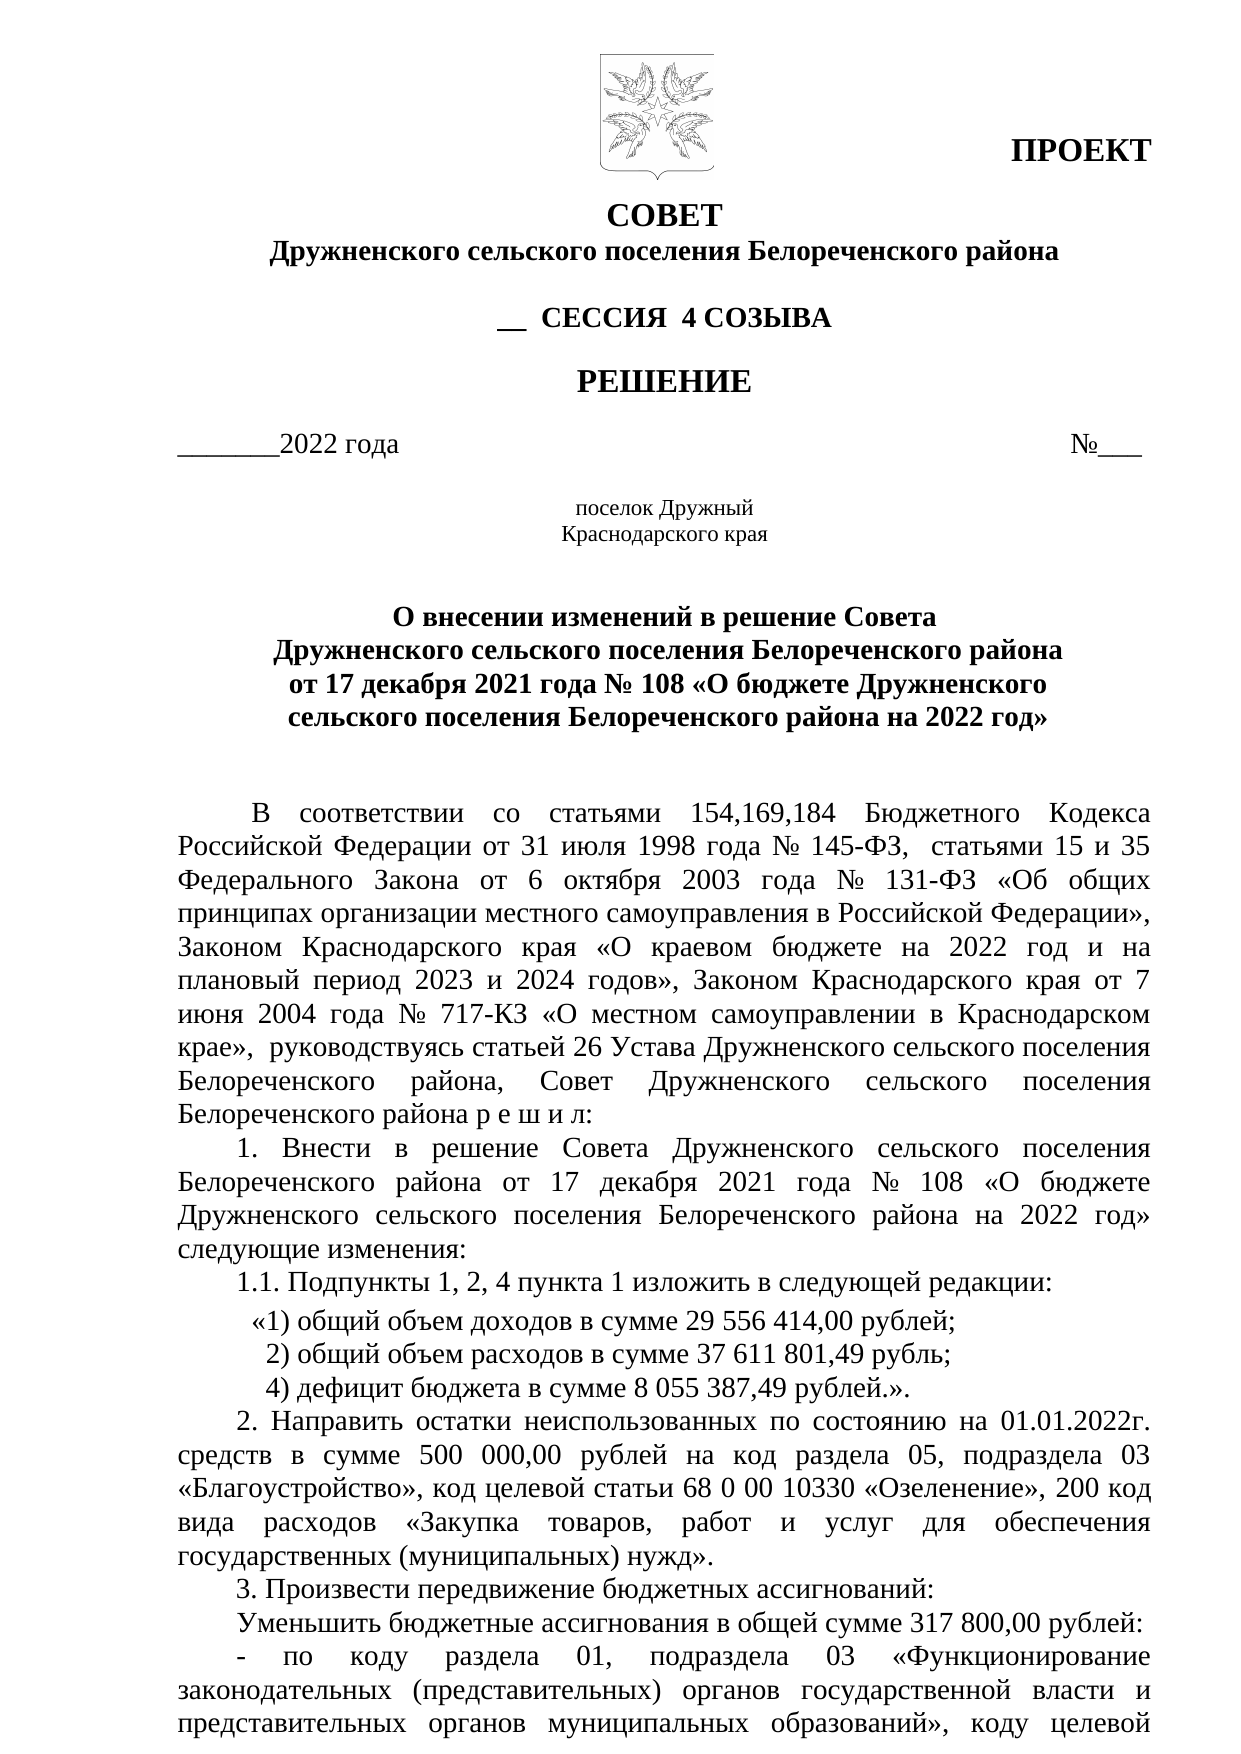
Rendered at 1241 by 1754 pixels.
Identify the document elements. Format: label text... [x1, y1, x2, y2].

text ПРОЕКТ [177, 130, 1152, 168]
subtitle сельского поселения Белореченского района на 2022 год» [177, 699, 1152, 733]
text 2) общий объем расходов в сумме 37 611 801,49 рубль; [177, 1336, 1152, 1370]
text __ СЕССИЯ 4 СОЗЫВА [177, 300, 1152, 334]
text 3. Произвести передвижение бюджетных ассигнований: [177, 1571, 1152, 1605]
subtitle от 17 декабря 2021 года № 108 «О бюджете Дружненского [177, 666, 1152, 699]
subtitle Дружненского сельского поселения Белореченского района [177, 632, 1152, 666]
text поселок Дружный [177, 493, 1152, 520]
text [177, 1638, 1152, 1739]
subtitle О внесении изменений в решение Совета [177, 599, 1152, 632]
text 2. Направить остатки неиспользованных по состоянию на 01.01.2022г. средств в сумме 500 000,00 рублей на код раздела 05, подраздела 03 «Благоустройство», код целевой статьи 68 0 00 10330 «Озеленение», 200 код вида расходов «Закупка товаров, работ и услуг для обеспечения государственных (муниципальных) нужд». [177, 1403, 1152, 1571]
text Краснодарского края [177, 520, 1152, 546]
text В соответствии со статьями 154,169,184 Бюджетного Кодекса Российской Федерации от 31 июля 1998 года № 145-ФЗ, статьями 15 и 35 Федерального Закона от 6 октября 2003 года № 131-ФЗ «Об общих принципах организации местного самоуправления в Российской Федерации», Законом Краснодарского края «О краевом бюджете на 2022 год и на плановый период 2023 и 2024 годов», Законом Краснодарского края от 7 июня 2004 года № 717-КЗ «О местном самоуправлении в Краснодарском крае», руководствуясь статьей 26 Устава Дружненского сельского поселения Белореченского района, Совет Дружненского сельского поселения Белореченского района р е ш и л: [177, 795, 1152, 1130]
text 4) дефицит бюджета в сумме 8 055 387,49 рублей.». [177, 1370, 1152, 1403]
text «1) общий объем доходов в сумме 29 556 414,00 рублей; [177, 1303, 1152, 1336]
text Дружненского сельского поселения Белореченского района [177, 233, 1152, 267]
text РЕШЕНИЕ [177, 362, 1152, 400]
text _______2022 года №___ [177, 426, 1152, 460]
text 1.1. Подпункты 1, 2, 4 пункта 1 изложить в следующей редакции: [177, 1264, 1152, 1298]
text СОВЕТ [177, 195, 1152, 233]
text 1. Внести в решение Совета Дружненского сельского поселения Белореченского района от 17 декабря 2021 года № 108 «О бюджете Дружненского сельского поселения Белореченского района на 2022 год» следующие изменения: [177, 1130, 1152, 1264]
text Уменьшить бюджетные ассигнования в общей сумме 317 800,00 рублей: [177, 1605, 1152, 1638]
